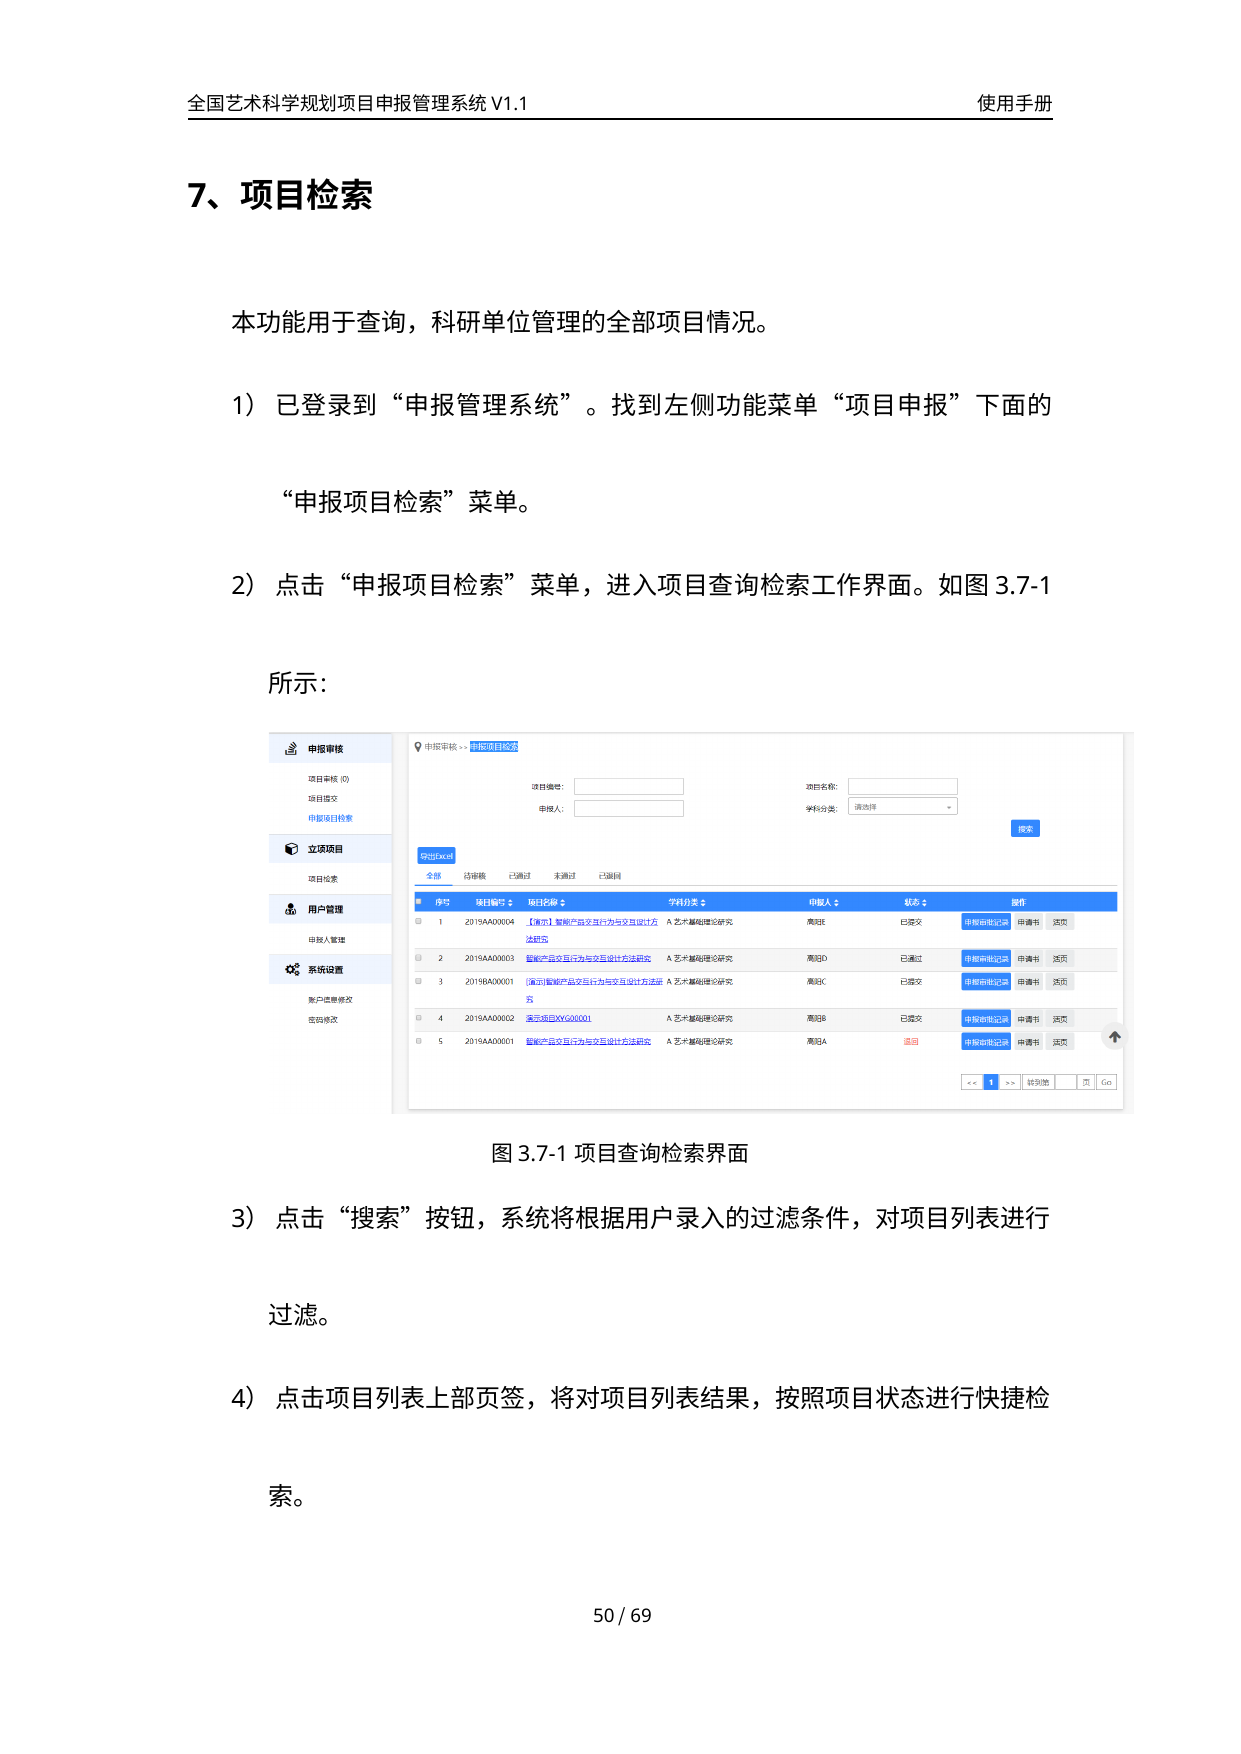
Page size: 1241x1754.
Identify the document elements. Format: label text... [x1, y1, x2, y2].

list 点击“申报项目检索”菜单，进入项目查询检索工作界面。如图3.7-1所示： [231, 551, 1053, 714]
list 点击“搜索”按钮，系统将根据用户录入的过滤条件，对项目列表进行过滤。 [231, 1184, 1053, 1346]
subtitle 7、项目检索 [187, 160, 1053, 225]
text 图3.7-1 项目查询检索界面 [187, 1135, 1053, 1168]
list 点击项目列表上部页签，将对项目列表结果，按照项目状态进行快捷检索。 [231, 1364, 1053, 1527]
text 本功能用于查询，科研单位管理的全部项目情况。 [231, 288, 1053, 353]
picture [268, 732, 1134, 1114]
list 已登录到“申报管理系统”。找到左侧功能菜单“项目申报”下面的“申报项目检索”菜单。 [231, 371, 1053, 533]
